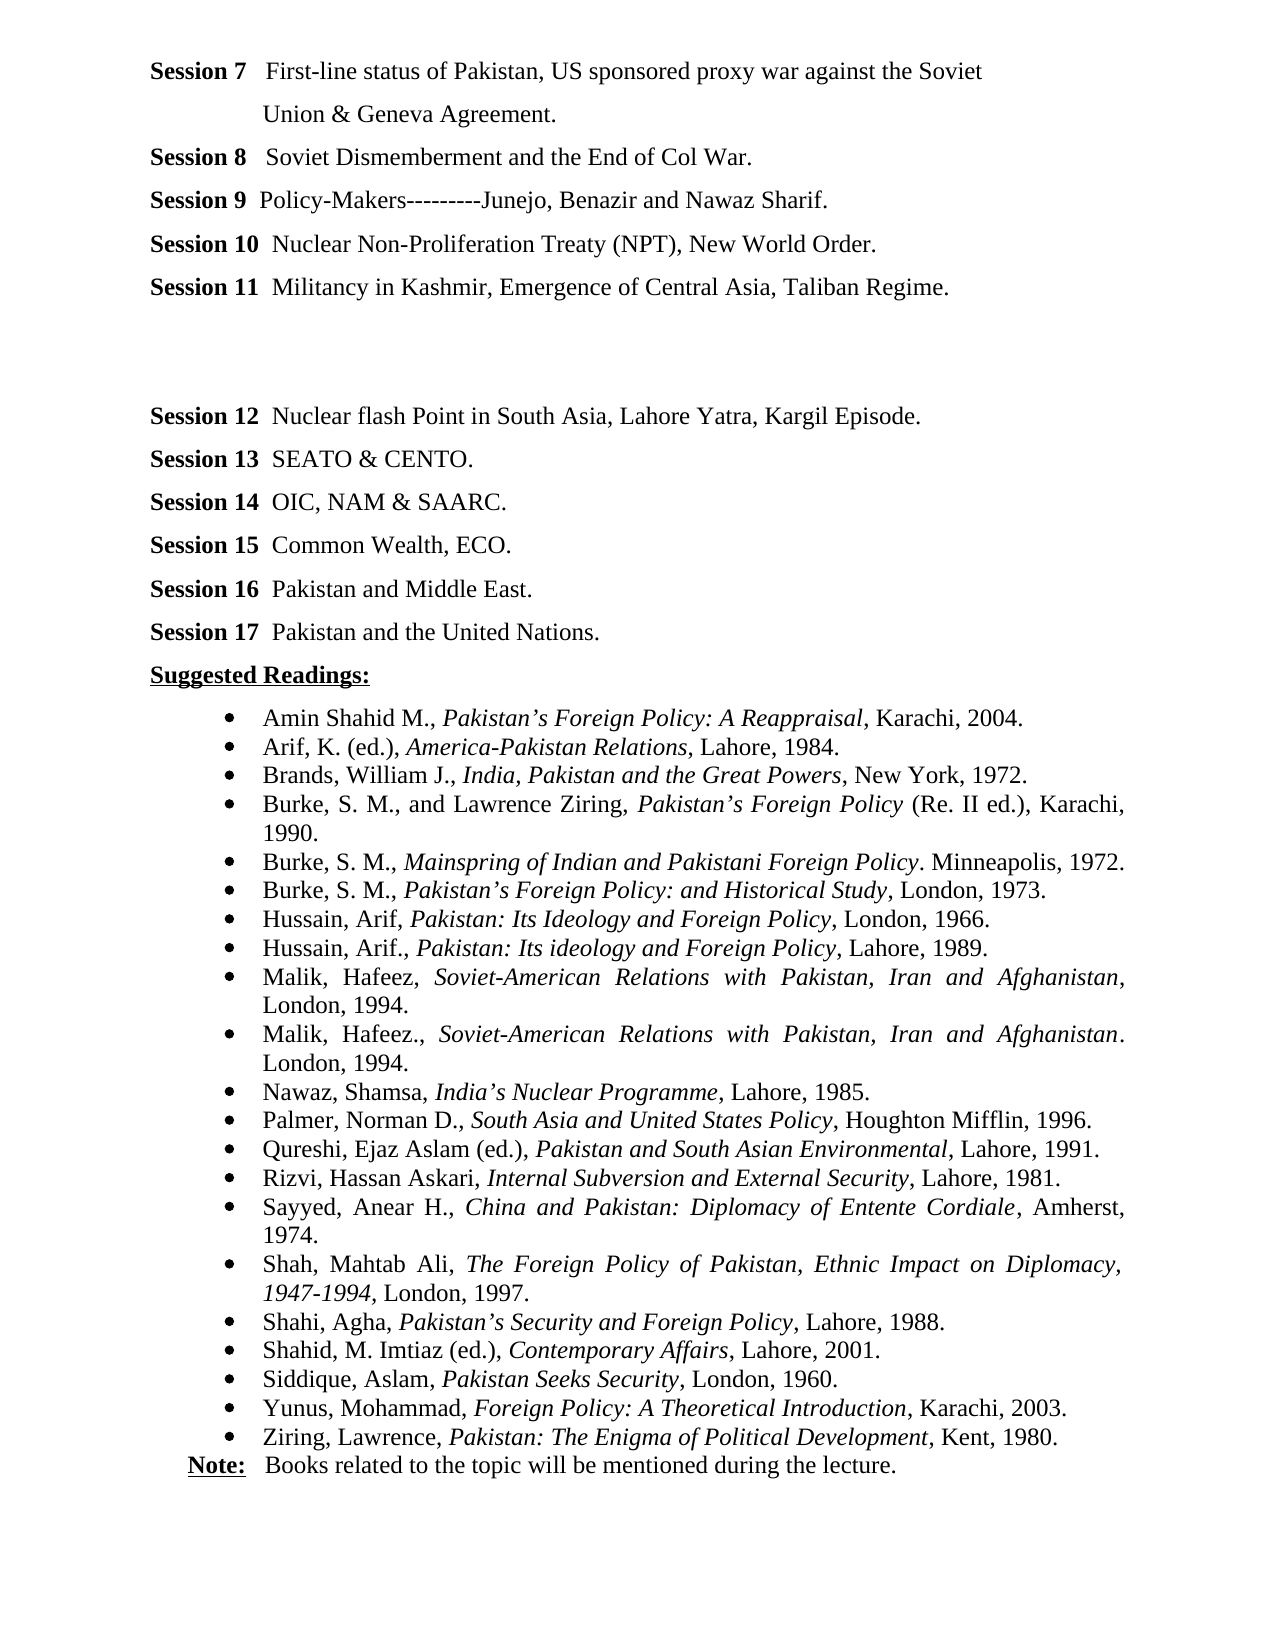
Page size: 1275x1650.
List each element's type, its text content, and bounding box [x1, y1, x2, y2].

list Malik, Hafeez, Soviet-American Relations with , and , , 1994. [225, 962, 1125, 1019]
text Session 14 OIC, NAM & SAARC. [150, 487, 1125, 516]
list Siddique, , Seeks Security, , 1960. [225, 1364, 1125, 1393]
list Sayyed, Anear H., and : Diplomacy of Entente Cordiale, , 1974. [225, 1192, 1125, 1249]
list Shahi, Agha, Pakistan’s Security and Foreign Policy, , 1988. [225, 1307, 1125, 1336]
list Nawaz, Shamsa, India’s Nuclear Programme, , 1985. [225, 1077, 1125, 1106]
text Session 17 Pakistan and the United Nations. [150, 617, 1125, 646]
list Brands, William J., , and the Great Powers, , 1972. [225, 761, 1125, 789]
list Malik, Hafeez., Soviet-American Relations with , and . , 1994. [225, 1019, 1125, 1077]
text Session 12 Nuclear flash Point in , Lahore Yatra, Kargil Episode. [150, 401, 1125, 430]
text Union & Geneva Agreement. [150, 99, 1125, 128]
text Session 7 First-line status of , US sponsored proxy war against the Soviet [150, 56, 1125, 85]
list Burke, S. M., and Lawrence Ziring, Pakistan’s Foreign Policy (Re. II ed.), , 1990. [225, 789, 1125, 847]
list Shah, Mahtab Ali, The Foreign Policy of Pakistan, Ethnic Impact on Diplomacy, 1947-1994, London, 1997. [225, 1249, 1125, 1307]
text Session 16 Pakistan and . [150, 574, 1125, 602]
text Session 8 Soviet Dismemberment and the End of Col War. [150, 142, 1125, 171]
text Suggested : [150, 660, 1125, 689]
list Amin Shahid M., Pakistan’s Foreign Policy: A Reappraisal, , 2004. [225, 703, 1125, 732]
list Hussain, , : Its ideology and Foreign Policy, , 1989. [225, 933, 1125, 962]
list Ziring, , : The Enigma of Political Development, , 1980. [225, 1422, 1125, 1451]
list Shahid, M. Imtiaz (ed.), Contemporary Affairs, , 2001. [225, 1336, 1125, 1364]
list Burke, S. M., Pakistan’s Foreign Policy: and Historical Study, , 1973. [225, 876, 1125, 904]
list Rizvi, Hassan Askari, Internal Subversion and External Security, , 1981. [225, 1163, 1125, 1192]
list Qureshi, Ejaz Aslam (ed.), and South Asian Environmental, , 1991. [225, 1134, 1125, 1163]
list Hussain, , : Its Ideology and Foreign Policy, , 1966. [225, 904, 1125, 933]
text Session 15 Common Wealth, ECO. [150, 531, 1125, 559]
list Burke, S. M., Mainspring of Indian and Pakistani Foreign Policy. , 1972. [225, 847, 1125, 876]
text Session 9 Policy-Makers---------Junejo, Benazir and Nawaz Sharif. [150, 186, 1125, 214]
list Yunus, Mohammad, Foreign Policy: A Theoretical Introduction, , 2003. [225, 1393, 1125, 1422]
list Arif, K. (ed.), America-Pakistan Relations, , 1984. [225, 732, 1125, 761]
list Palmer, Norman D., South Asia and Policy, Houghton Mifflin, 1996. [225, 1106, 1125, 1134]
text Session 11 Militancy in Kashmir, Emergence of , Taliban Regime. [150, 272, 1125, 301]
text Session 13 SEATO & CENTO. [150, 444, 1125, 473]
text Note: Books related to the topic will be mentioned during the lecture. [187, 1451, 1125, 1479]
text Session 10 Nuclear Non-Proliferation Treaty (NPT), Order. [150, 229, 1125, 257]
